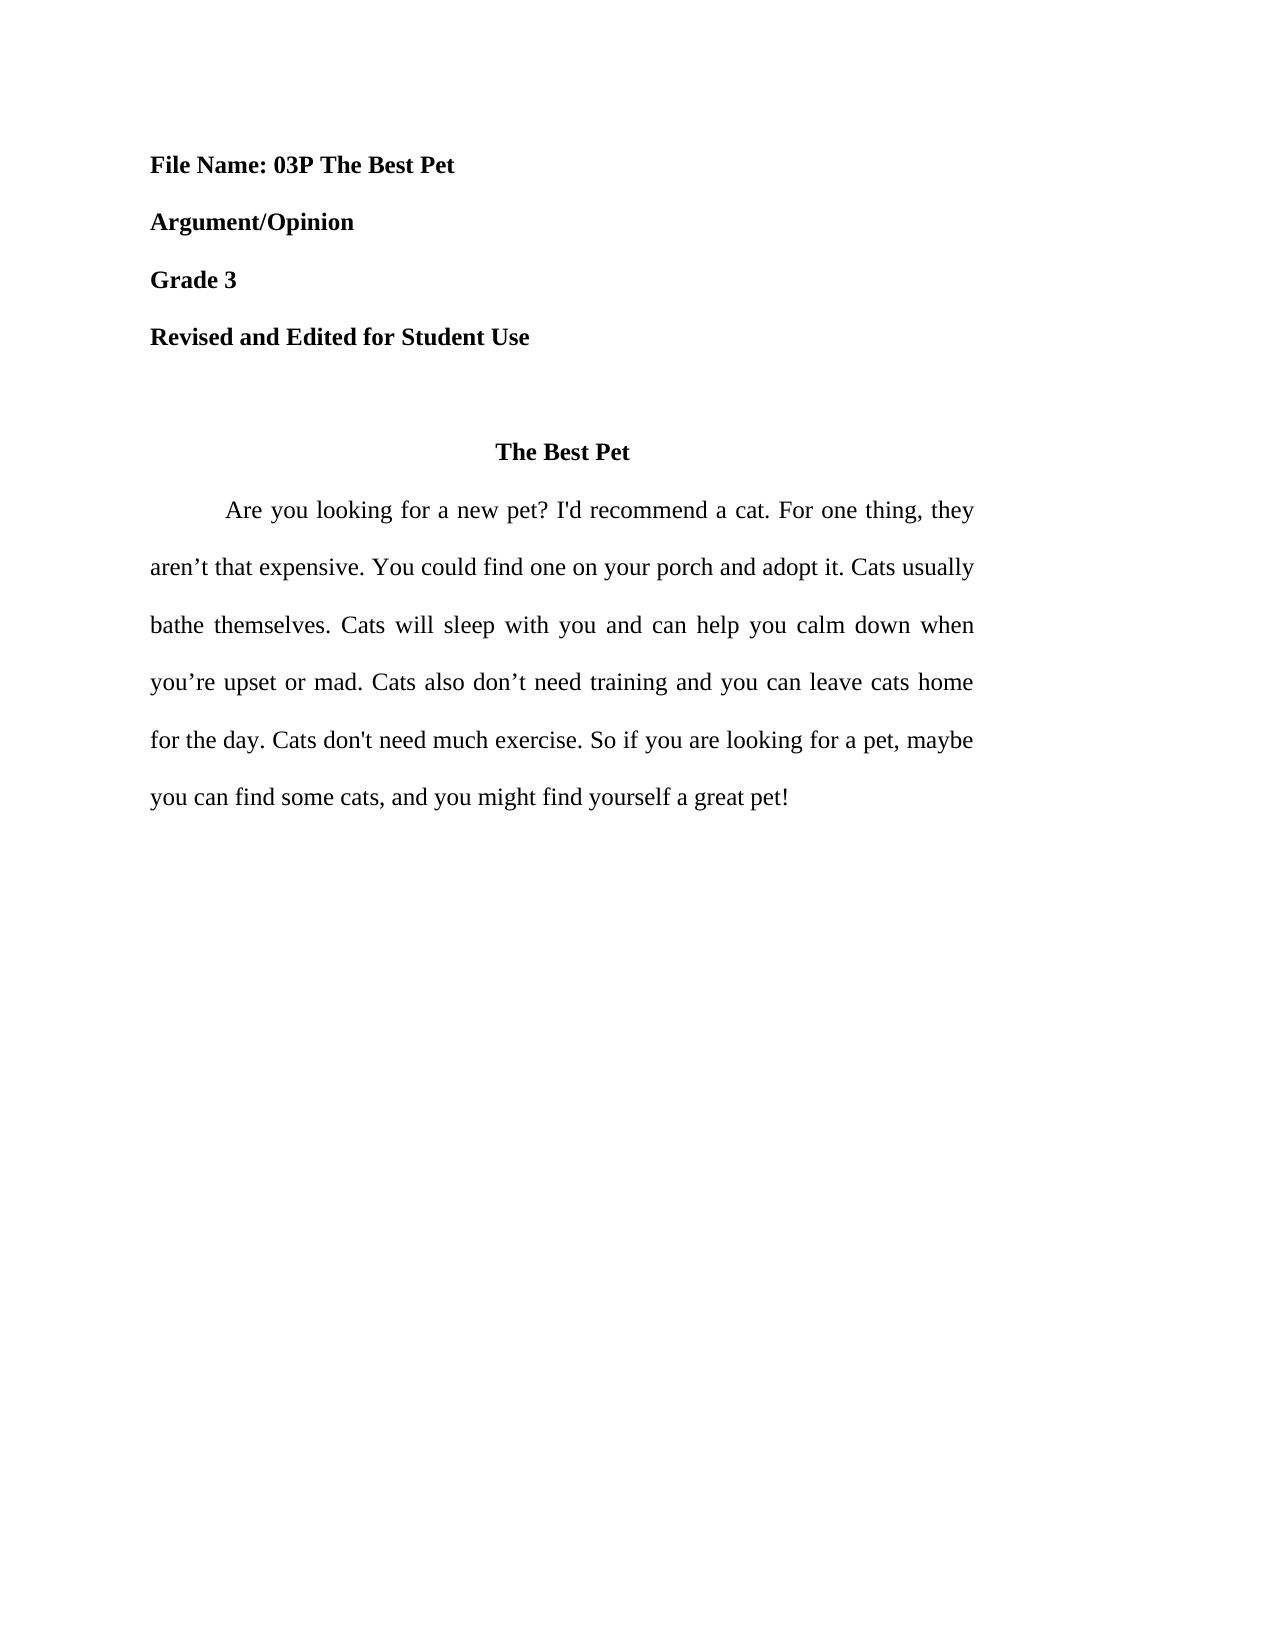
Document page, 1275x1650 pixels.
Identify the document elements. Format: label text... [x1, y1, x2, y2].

text The Best Pet [150, 437, 975, 466]
text Argument/Opinion [150, 207, 1125, 236]
text Grade 3 [150, 265, 1125, 294]
text Revised and Edited for Student Use [150, 322, 1125, 351]
text Are you looking for a new pet? I'd recommend a cat. For one thing, they aren’t that expensive. You could find one on your porch and adopt it. Cats usually bathe themselves. Cats will sleep with you and can help you calm down when you’re upset or mad. Cats also don’t need training and you can leave cats home for the day. Cats don't need much exercise. So if you are looking for a pet, maybe you can find some cats, and you might find yourself a great pet! [150, 495, 975, 811]
text File Name: 03P The Best Pet [150, 150, 1125, 179]
